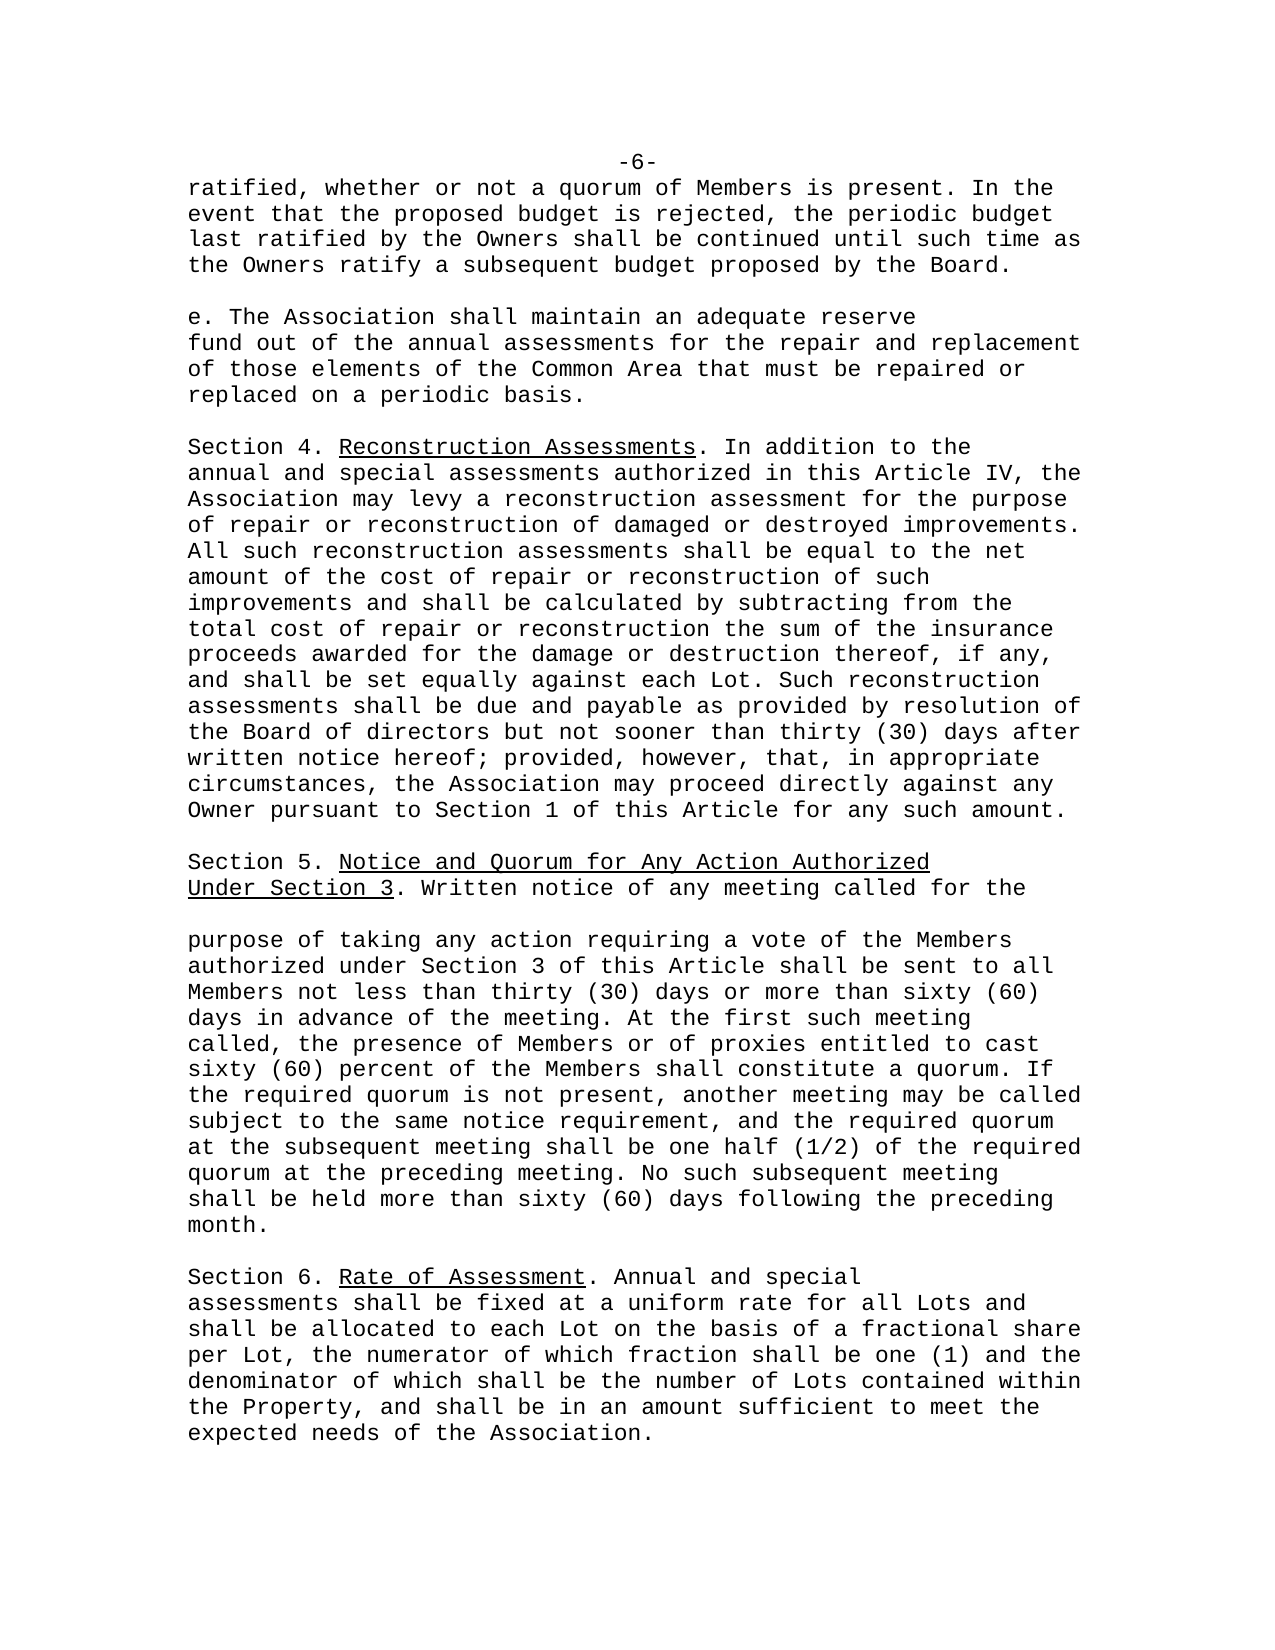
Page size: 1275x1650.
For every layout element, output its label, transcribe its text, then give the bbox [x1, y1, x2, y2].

text Members not less than thirty (30) days or more than sixty (60) [187, 980, 1087, 1006]
text Association may levy a reconstruction assessment for the purpose [187, 487, 1087, 513]
text improvements and shall be calculated by subtracting from the [187, 591, 1087, 617]
text event that the proposed budget is rejected, the periodic budget [187, 202, 1087, 228]
text Under Section 3. Written notice of any meeting called for the [187, 876, 1087, 902]
text expected needs of the Association. [187, 1421, 1087, 1447]
text amount of the cost of repair or reconstruction of such [187, 565, 1087, 591]
text last ratified by the Owners shall be continued until such time as [187, 228, 1087, 254]
text month. [187, 1213, 1087, 1239]
text Section 4. Reconstruction Assessments. In addition to the [187, 435, 1087, 461]
text subject to the same notice requirement, and the required quorum [187, 1110, 1087, 1136]
text purpose of taking any action requiring a vote of the Members [187, 928, 1087, 954]
text the Board of directors but not sooner than thirty (30) days after [187, 721, 1087, 747]
text quorum at the preceding meeting. No such subsequent meeting [187, 1162, 1087, 1187]
text denominator of which shall be the number of Lots contained within [187, 1369, 1087, 1395]
text at the subsequent meeting shall be one half (1/2) of the required [187, 1136, 1087, 1162]
text written notice hereof; provided, however, that, in appropriate [187, 747, 1087, 772]
text authorized under Section 3 of this Article shall be sent to all [187, 954, 1087, 980]
text Owner pursuant to Section 1 of this Article for any such amount. [187, 798, 1087, 824]
text ratified, whether or not a quorum of Members is present. In the [187, 176, 1087, 202]
text -6- [187, 150, 1087, 176]
text of repair or reconstruction of damaged or destroyed improvements. [187, 513, 1087, 539]
text the Owners ratify a subsequent budget proposed by the Board. [187, 254, 1087, 280]
text and shall be set equally against each Lot. Such reconstruction [187, 669, 1087, 695]
text the Property, and shall be in an amount sufficient to meet the [187, 1395, 1087, 1421]
text the required quorum is not present, another meeting may be called [187, 1084, 1087, 1110]
text circumstances, the Association may proceed directly against any [187, 772, 1087, 798]
text shall be held more than sixty (60) days following the preceding [187, 1187, 1087, 1213]
text assessments shall be fixed at a uniform rate for all Lots and [187, 1291, 1087, 1317]
text fund out of the annual assessments for the repair and replacement [187, 332, 1087, 357]
text proceeds awarded for the damage or destruction thereof, if any, [187, 643, 1087, 669]
text Section 6. Rate of Assessment. Annual and special [187, 1265, 1087, 1291]
text All such reconstruction assessments shall be equal to the net [187, 539, 1087, 565]
text days in advance of the meeting. At the first such meeting [187, 1006, 1087, 1032]
text assessments shall be due and payable as provided by resolution of [187, 695, 1087, 721]
text of those elements of the Common Area that must be repaired or [187, 357, 1087, 383]
text per Lot, the numerator of which fraction shall be one (1) and the [187, 1343, 1087, 1369]
text shall be allocated to each Lot on the basis of a fractional share [187, 1317, 1087, 1343]
text total cost of repair or reconstruction the sum of the insurance [187, 617, 1087, 643]
text replaced on a periodic basis. [187, 383, 1087, 409]
text sixty (60) percent of the Members shall constitute a quorum. If [187, 1058, 1087, 1084]
text annual and special assessments authorized in this Article IV, the [187, 461, 1087, 487]
text e. The Association shall maintain an adequate reserve [187, 306, 1087, 332]
text Section 5. Notice and Quorum for Any Action Authorized [187, 850, 1087, 876]
text called, the presence of Members or of proxies entitled to cast [187, 1032, 1087, 1058]
